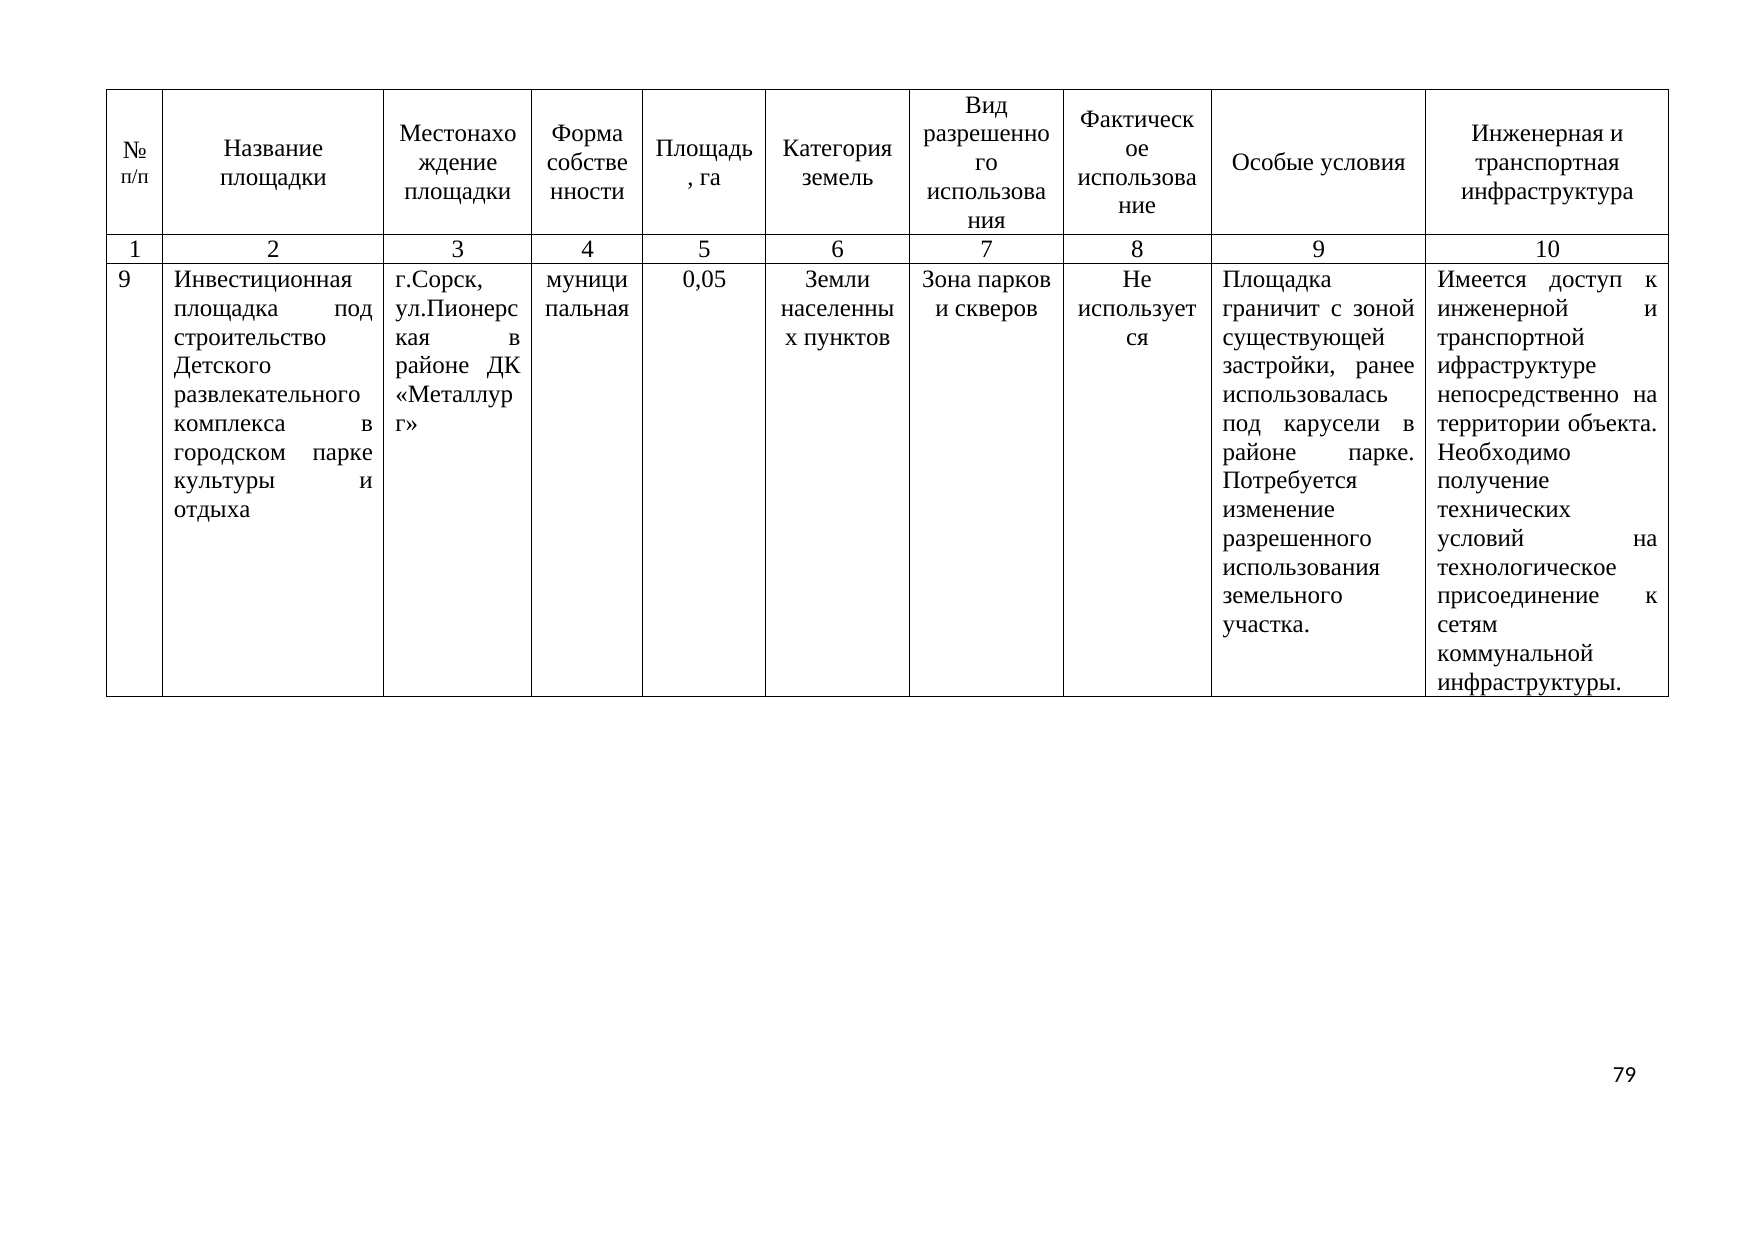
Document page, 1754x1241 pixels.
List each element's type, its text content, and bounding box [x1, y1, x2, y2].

table_cell 9 [107, 264, 162, 696]
table_header Инженерная и транспортная инфраструктура [1426, 90, 1668, 233]
table_cell г.Сорск, ул.Пионерская в районе ДК «Металлург» [384, 264, 531, 696]
table_header Фактическое использование [1064, 90, 1211, 233]
table_cell 9 [1212, 235, 1425, 263]
table_cell 10 [1426, 235, 1668, 263]
table_header Местонахождение площадки [384, 90, 531, 233]
table_cell Земли населенных пунктов [766, 264, 909, 696]
table_header Форма собственности [532, 90, 642, 233]
table_header Особые условия [1212, 90, 1425, 233]
table_header Вид разрешенного использования [910, 90, 1063, 233]
table_cell муниципальная [532, 264, 642, 696]
table_cell Инвестиционная площадка под строительство Детского развлекательного комплекса в городском парке культуры и отдыха [163, 264, 383, 696]
table_cell 3 [384, 235, 531, 263]
table_cell 8 [1064, 235, 1211, 263]
table_cell 0,05 [643, 264, 765, 696]
table_cell Имеется доступ к инженерной и транспортной ифраструктуре непосредственно на территории объекта. Необходимо получение технических условий на технологическое присоединение к сетям коммунальной инфраструктуры. [1426, 264, 1668, 696]
table_header Категория земель [766, 90, 909, 233]
table_cell Зона парков и скверов [910, 264, 1063, 696]
table_header Название площадки [163, 90, 383, 233]
table_header № п/п [107, 90, 162, 233]
table_cell 2 [163, 235, 383, 263]
table_cell Площадка граничит с зоной существующей застройки, ранее использовалась под карусели в районе парке. Потребуется изменение разрешенного использования земельного участка. [1212, 264, 1425, 696]
table_cell 6 [766, 235, 909, 263]
table_header Площадь, га [643, 90, 765, 233]
table_cell 5 [643, 235, 765, 263]
table_cell Не используется [1064, 264, 1211, 696]
table_cell 7 [910, 235, 1063, 263]
table_cell 1 [107, 235, 162, 263]
table_cell 4 [532, 235, 642, 263]
